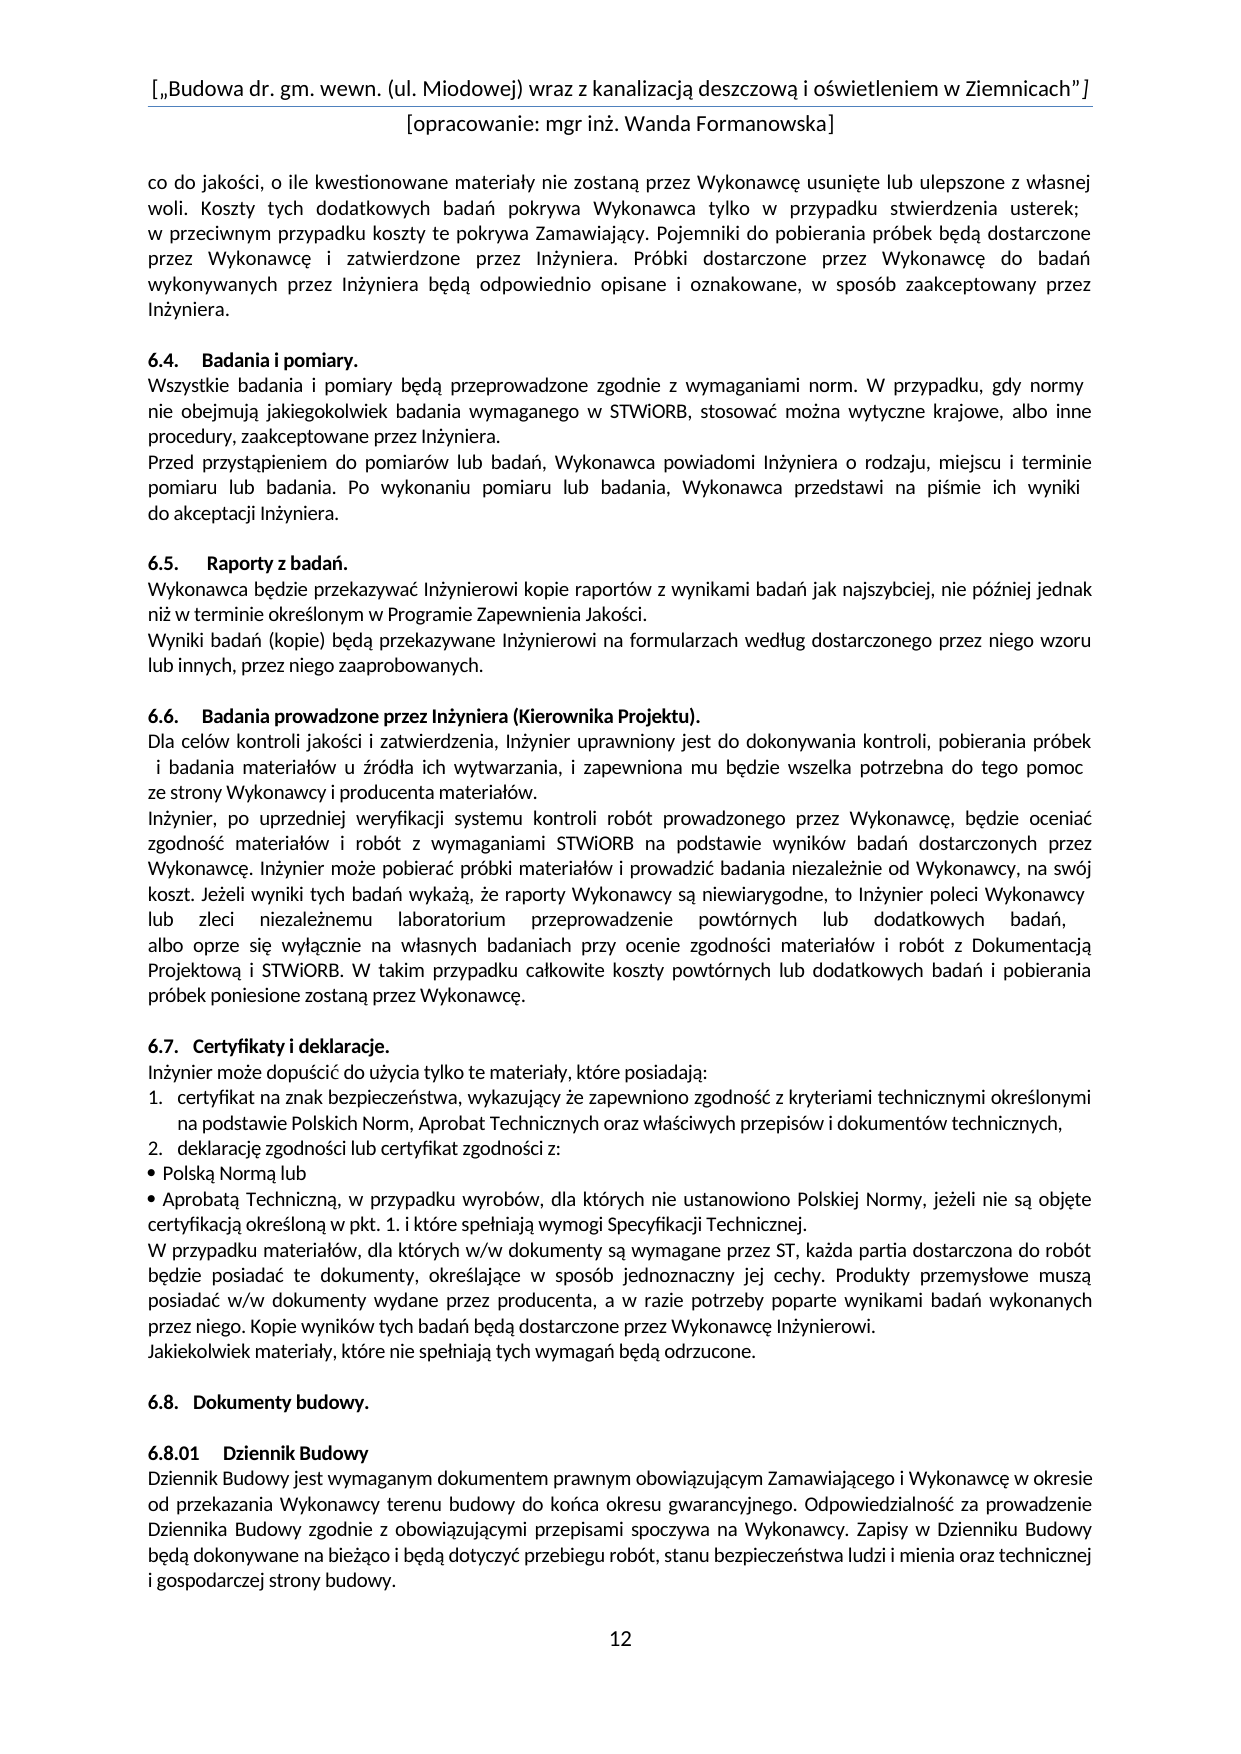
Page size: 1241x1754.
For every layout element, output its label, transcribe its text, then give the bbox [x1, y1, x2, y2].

text Jakiekolwiek materiały, które nie spełniają tych wymagań będą odrzucone. [148, 1338, 1093, 1364]
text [148, 169, 1093, 322]
text Wszystkie badania i pomiary będą przeprowadzone zgodnie z wymaganiami norm. W przypadku, gdy normy nie obejmują jakiegokolwiek badania wymaganego w STWiORB, stosować można wytyczne krajowe, albo inne procedury, zaakceptowane przez Inżyniera. [148, 373, 1093, 449]
text 6.5. Raporty z badań. [148, 551, 1093, 576]
text Wykonawca będzie przekazywać Inżynierowi kopie raportów z wynikami badań jak najszybciej, nie później jednak niż w terminie określonym w Programie Zapewnienia Jakości. [148, 576, 1093, 627]
text 6.6. Badania prowadzone przez Inżyniera (Kierownika Projektu). [148, 703, 1093, 728]
list Aprobatą Techniczną, w przypadku wyrobów, dla których nie ustanowiono Polskiej Normy, jeżeli nie są objęte certyfikacją określoną w pkt. 1. i które spełniają wymogi Specyfikacji Technicznej. [148, 1186, 1093, 1237]
text Wyniki badań (kopie) będą przekazywane Inżynierowi na formularzach według dostarczonego przez niego wzoru lub innych, przez niego zaaprobowanych. [148, 627, 1093, 678]
text Dla celów kontroli jakości i zatwierdzenia, Inżynier uprawniony jest do dokonywania kontroli, pobierania próbek i badania materiałów u źródła ich wytwarzania, i zapewniona mu będzie wszelka potrzebna do tego pomoc ze strony Wykonawcy i producenta materiałów. [148, 728, 1093, 805]
list certyfikat na znak bezpieczeństwa, wykazujący że zapewniono zgodność z kryteriami technicznymi określonymi na podstawie Polskich Norm, Aprobat Technicznych oraz właściwych przepisów i dokumentów technicznych, [148, 1084, 1093, 1135]
text 6.8. Dokumenty budowy. [148, 1389, 1093, 1415]
text Inżynier może dopuści do użycia tylko te materiały, które posiadają: [148, 1059, 1093, 1084]
text Przed przystąpieniem do pomiarów lub badań, Wykonawca powiadomi Inżyniera o rodzaju, miejscu i terminie pomiaru lub badania. Po wykonaniu pomiaru lub badania, Wykonawca przedstawi na piśmie ich wyniki do akceptacji Inżyniera. [148, 449, 1093, 525]
text Inżynier, po uprzedniej weryfikacji systemu kontroli robót prowadzonego przez Wykonawcę, będzie oceniać zgodność materiałów i robót z wymaganiami STWiORB na podstawie wyników badań dostarczonych przez Wykonawcę. Inżynier może pobierać próbki materiałów i prowadzić badania niezależnie od Wykonawcy, na swój koszt. Jeżeli wyniki tych badań wykażą, że raporty Wykonawcy są niewiarygodne, to Inżynier poleci Wykonawcy lub zleci niezależnemu laboratorium przeprowadzenie powtórnych lub dodatkowych badań, albo oprze się wyłącznie na własnych badaniach przy ocenie zgodności materiałów i robót z Dokumentacją Projektową i STWiORB. W takim przypadku całkowite koszty powtórnych lub dodatkowych badań i pobierania próbek poniesione zostaną przez Wykonawcę. [148, 805, 1093, 1008]
list Polską Normą lub [148, 1161, 1093, 1186]
text 6.4. Badania i pomiary. [148, 347, 1093, 373]
text 6.8.01 Dziennik Budowy [148, 1440, 1093, 1466]
text Dziennik Budowy jest wymaganym dokumentem prawnym obowiązującym Zamawiającego i Wykonawcę w okresie od przekazania Wykonawcy terenu budowy do końca okresu gwarancyjnego. Odpowiedzialność za prowadzenie Dziennika Budowy zgodnie z obowiązującymi przepisami spoczywa na Wykonawcy. Zapisy w Dzienniku Budowy będą dokonywane na bieżąco i będą dotyczyć przebiegu robót, stanu bezpieczeństwa ludzi i mienia oraz technicznej i gospodarczej strony budowy. [148, 1466, 1093, 1593]
text W przypadku materiałów, dla których w/w dokumenty są wymagane przez ST, każda partia dostarczona do robót będzie posiadać te dokumenty, określające w sposób jednoznaczny jej cechy. Produkty przemysłowe muszą posiadać w/w dokumenty wydane przez producenta, a w razie potrzeby poparte wynikami badań wykonanych przez niego. Kopie wyników tych badań będą dostarczone przez Wykonawcę Inżynierowi. [148, 1237, 1093, 1338]
text 6.7. Certyfikaty i deklaracje. [148, 1033, 1093, 1059]
list deklarację zgodności lub certyfikat zgodności z: [148, 1135, 1093, 1161]
